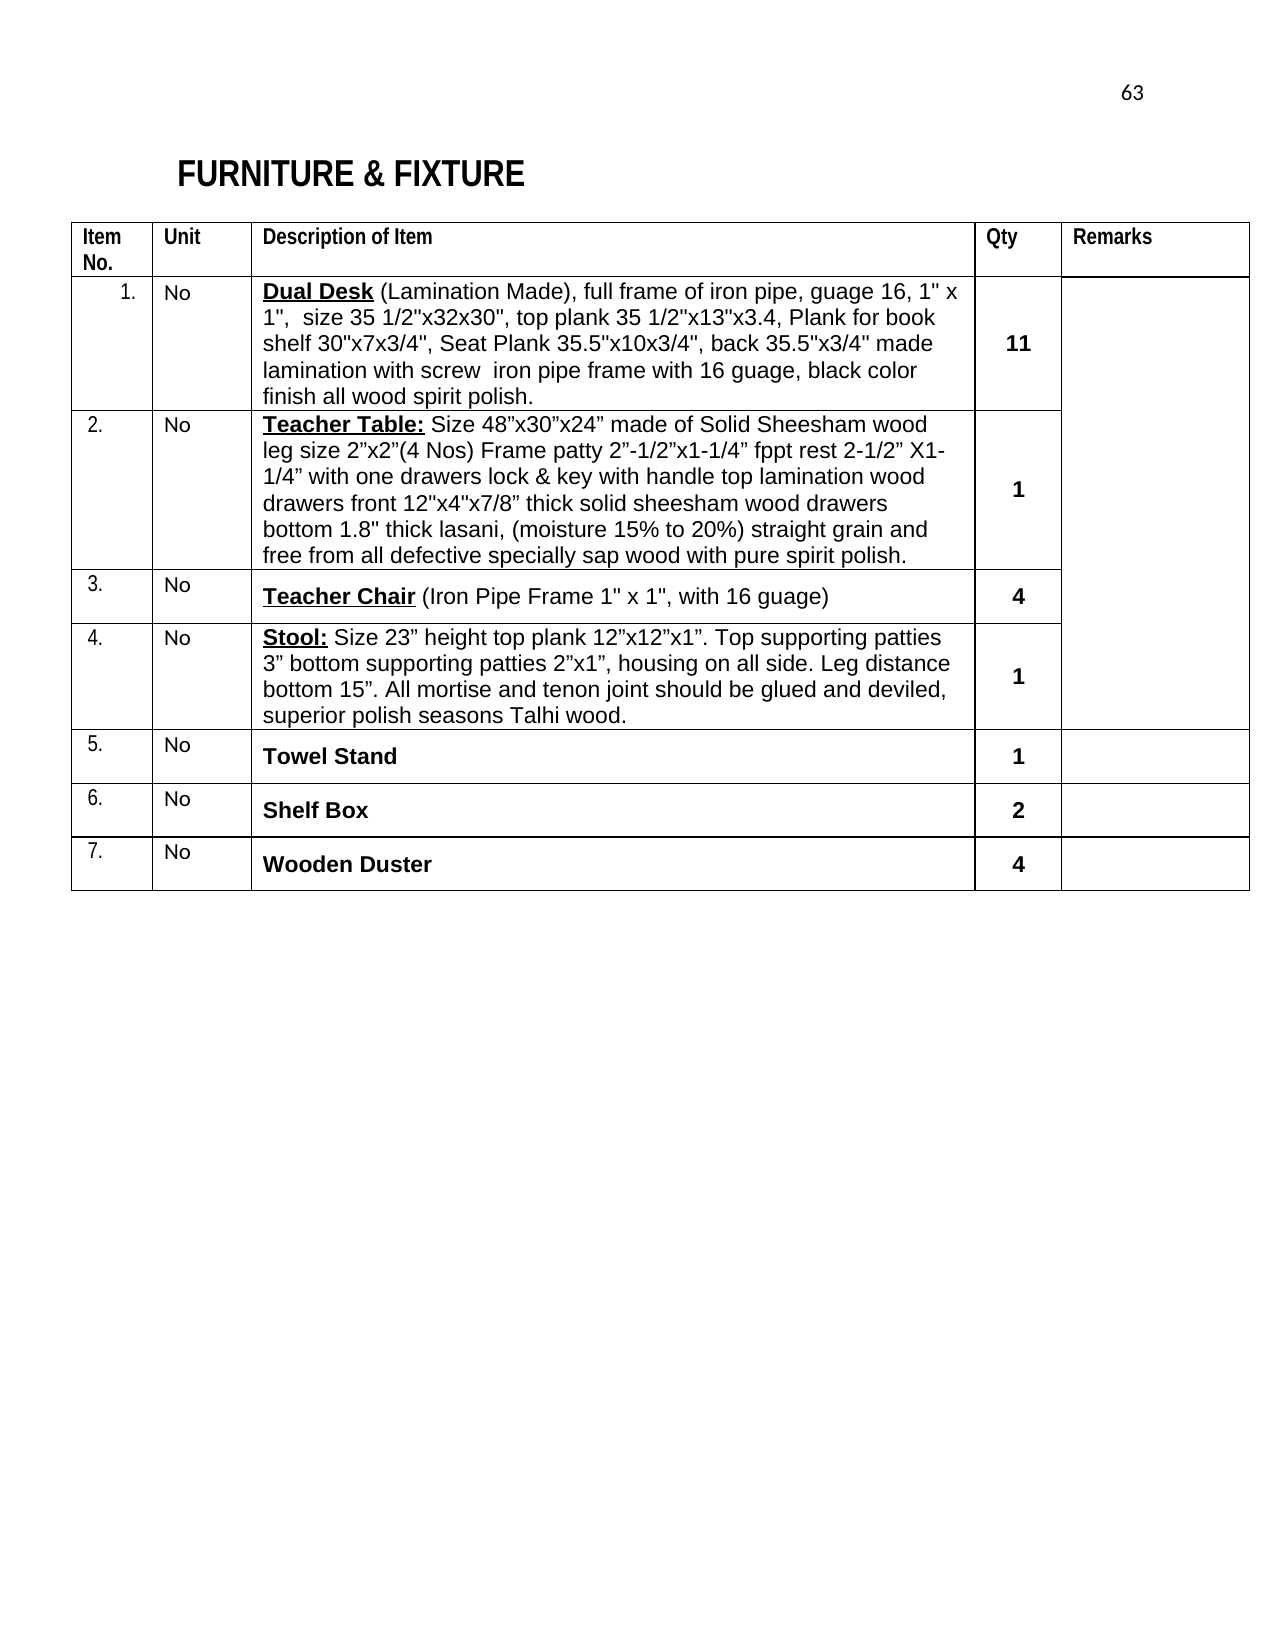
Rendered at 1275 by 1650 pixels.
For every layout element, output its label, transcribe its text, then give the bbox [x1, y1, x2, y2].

table_header Remarks [1062, 223, 1249, 276]
table_cell No [153, 838, 251, 890]
table_cell 1 [976, 411, 1061, 569]
table_cell [1062, 784, 1249, 836]
table_cell Dual Desk (Lamination Made), full frame of iron pipe, guage 16, 1" x 1", size 35 1/2"x32x30", top plank 35 1/2"x13"x3.4, Plank for book shelf 30"x7x3/4", Seat Plank 35.5"x10x3/4", back 35.5"x3/4" made lamination with screw iron pipe frame with 16 guage, black color finish all wood spirit polish. [252, 277, 974, 409]
table_cell No [153, 277, 251, 409]
table_cell 1 [976, 730, 1061, 783]
table_cell No [153, 411, 251, 569]
table_cell [72, 411, 152, 569]
table_cell [72, 277, 152, 409]
table_cell Towel Stand [252, 730, 974, 783]
table_header Qty [976, 223, 1061, 276]
table_cell [72, 570, 152, 622]
table_cell [1062, 278, 1249, 729]
table_cell Wooden Duster [252, 838, 974, 890]
table_cell [72, 624, 152, 729]
table_cell [72, 838, 152, 890]
table_cell [72, 730, 152, 783]
table_cell Shelf Box [252, 784, 974, 836]
table_cell No [153, 624, 251, 729]
table_cell Stool: Size 23” height top plank 12”x12”x1”. Top supporting patties 3” bottom supporting patties 2”x1”, housing on all side. Leg distance bottom 15”. All mortise and tenon joint should be glued and deviled, superior polish seasons Talhi wood. [252, 624, 974, 729]
table_cell [72, 784, 152, 836]
text FURNITURE & FIXTURE [177, 152, 1144, 195]
table_cell No [153, 570, 251, 622]
table_cell 4 [976, 570, 1061, 622]
table_cell 11 [976, 277, 1061, 409]
table_header Item No. [72, 223, 152, 276]
table_header Description of Item [252, 223, 974, 276]
table_cell [1062, 838, 1249, 890]
table_cell No [153, 784, 251, 836]
table_cell [1062, 730, 1249, 783]
table_header Unit [153, 223, 251, 276]
table_cell Teacher Table: Size 48”x30”x24” made of Solid Sheesham wood leg size 2”x2”(4 Nos) Frame patty 2”-1/2”x1-1/4” fppt rest 2-1/2” X1-1/4” with one drawers lock & key with handle top lamination wood drawers front 12"x4"x7/8” thick solid sheesham wood drawers bottom 1.8" thick lasani, (moisture 15% to 20%) straight grain and free from all defective specially sap wood with pure spirit polish. [252, 411, 974, 569]
table_cell 4 [976, 838, 1061, 890]
table_cell 1 [976, 624, 1061, 729]
table_cell 2 [976, 784, 1061, 836]
table_cell No [153, 730, 251, 783]
table_cell Teacher Chair (Iron Pipe Frame 1" x 1", with 16 guage) [252, 570, 974, 622]
